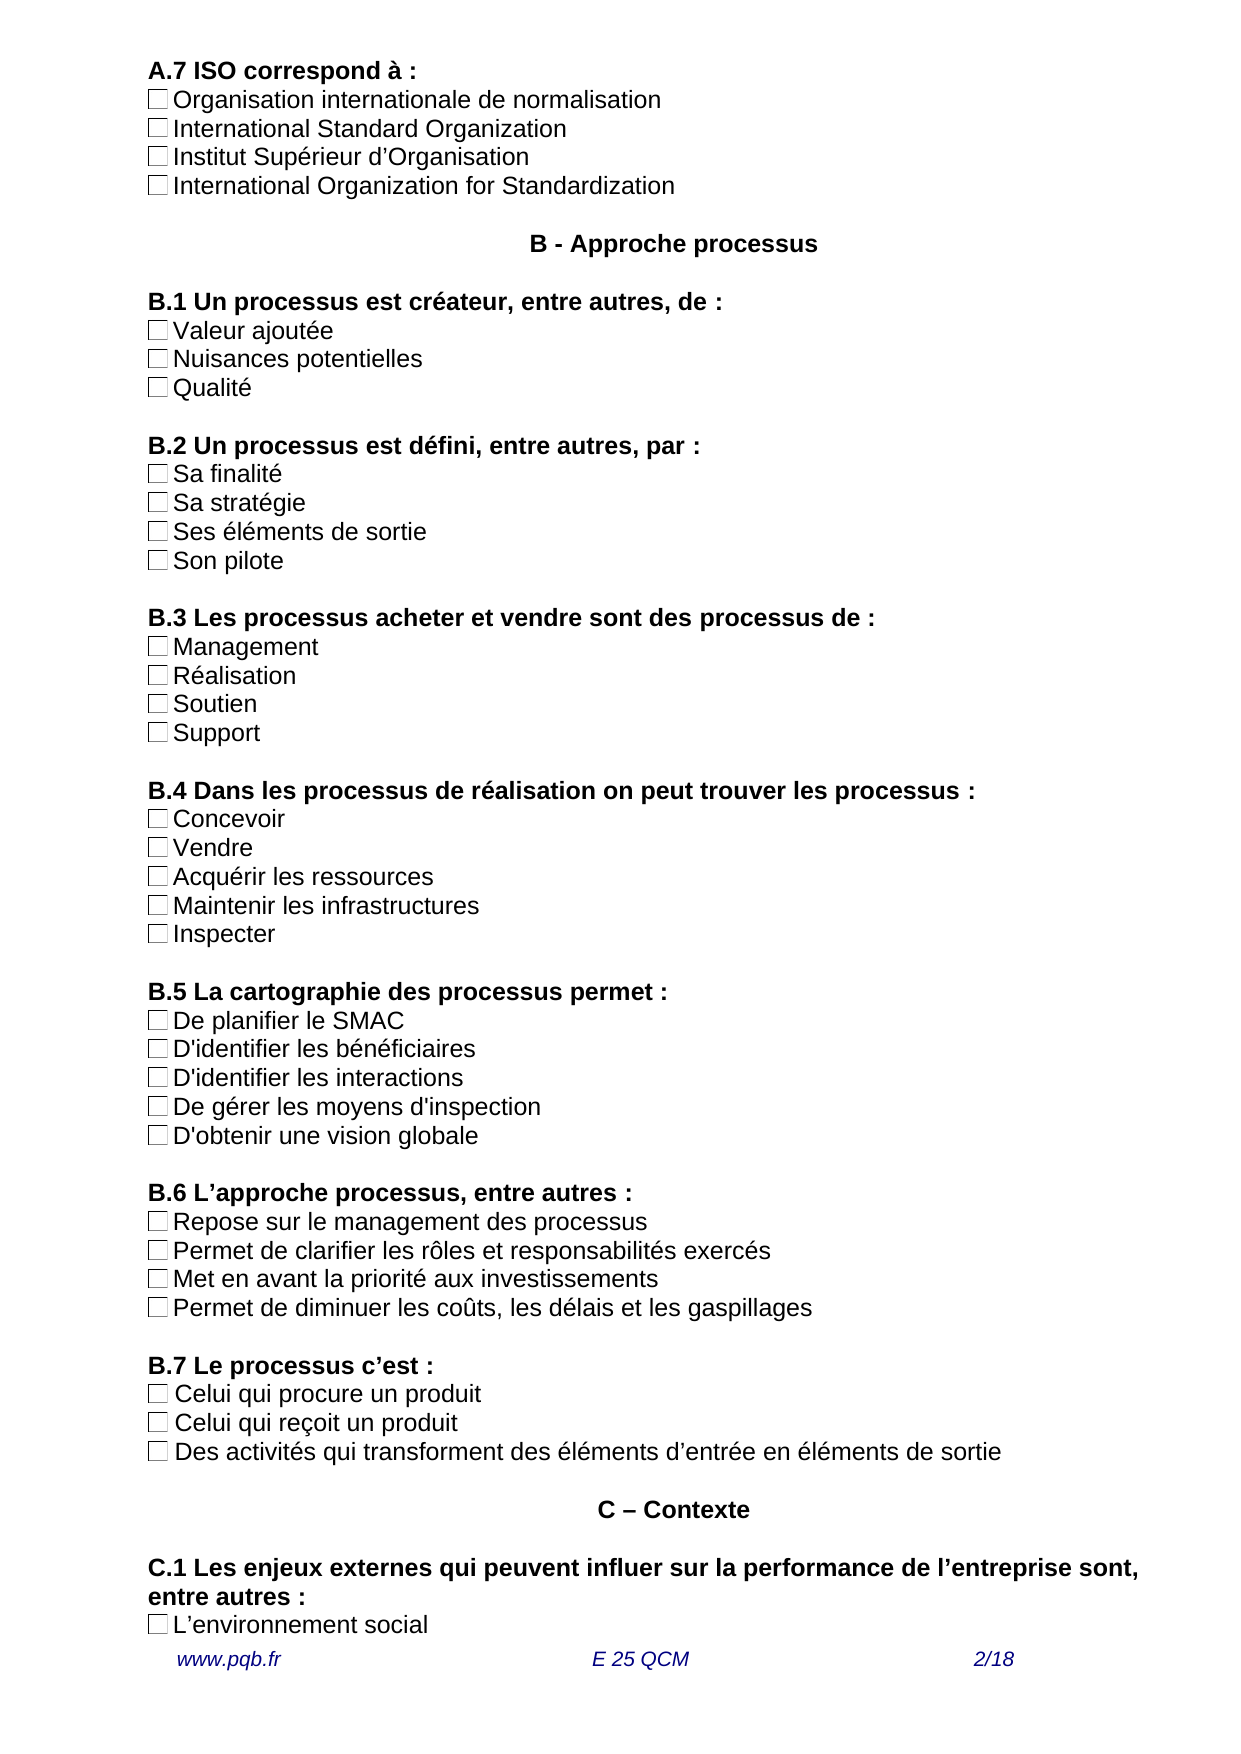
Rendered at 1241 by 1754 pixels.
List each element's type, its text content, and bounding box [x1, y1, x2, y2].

picture [147, 491, 168, 512]
text Réalisation [148, 661, 1200, 689]
text Soutien [148, 689, 1200, 718]
picture [147, 117, 168, 137]
picture [147, 1095, 168, 1116]
picture [147, 1296, 168, 1317]
text B.1 Un processus est créateur, entre autres, de : [148, 287, 1200, 316]
picture [147, 664, 168, 685]
picture [147, 923, 168, 943]
text Maintenir les infrastructures [148, 891, 1200, 919]
text B.6 L’approche processus, entre autres : [148, 1178, 1200, 1207]
text Permet de clarifier les rôles et responsabilités exercés [148, 1236, 1200, 1264]
picture [147, 1009, 168, 1030]
list Inspecter [148, 919, 1200, 948]
text C.1 Les enjeux externes qui peuvent influer sur la performance de l’entreprise sont, entre autres : [148, 1553, 1200, 1610]
text Met en avant la priorité aux investissements [148, 1264, 1200, 1293]
text D'identifier les bénéficiaires [148, 1034, 1200, 1063]
picture [147, 174, 168, 195]
picture [147, 1124, 168, 1145]
text De gérer les moyens d'inspection [148, 1092, 1200, 1121]
picture [147, 693, 168, 713]
text Institut Supérieur d’Organisation [148, 142, 1200, 171]
picture [147, 348, 168, 368]
text Sa stratégie [148, 488, 1200, 517]
text C – Contexte [148, 1495, 1200, 1524]
text B.2 Un processus est défini, entre autres, par : [148, 431, 1200, 459]
picture [147, 894, 168, 915]
picture [147, 376, 168, 397]
text Repose sur le management des processus [148, 1207, 1200, 1236]
picture [147, 146, 168, 166]
text De planifier le SMAC [148, 1006, 1200, 1034]
text D'obtenir une vision globale [148, 1121, 1200, 1149]
picture [147, 836, 168, 857]
text A.7 ISO correspond à : [148, 56, 1200, 85]
picture [147, 520, 168, 541]
text International Standard Organization [148, 114, 1200, 142]
picture [147, 319, 168, 340]
text Sa finalité [148, 459, 1200, 488]
text B.3 Les processus acheter et vendre sont des processus de : [148, 603, 1200, 632]
picture [147, 721, 168, 742]
picture [147, 865, 168, 886]
picture [147, 463, 168, 483]
text Valeur ajoutée [148, 316, 1200, 344]
text B.4 Dans les processus de réalisation on peut trouver les processus : [148, 776, 1200, 804]
text B - Approche processus [148, 229, 1200, 258]
picture [147, 635, 168, 656]
list Concevoir [148, 804, 1200, 833]
picture [147, 808, 168, 828]
text Organisation internationale de normalisation [148, 85, 1200, 114]
picture [147, 1239, 168, 1260]
picture [147, 1268, 168, 1288]
picture [147, 1440, 168, 1461]
picture [147, 1411, 168, 1432]
text Celui qui procure un produit [148, 1379, 1200, 1408]
text Nuisances potentielles [148, 344, 1200, 373]
picture [147, 1066, 168, 1087]
text Management [148, 632, 1200, 661]
picture [147, 1210, 168, 1231]
text L’environnement social [148, 1610, 1200, 1639]
text Des activités qui transforment des éléments d’entrée en éléments de sortie [148, 1437, 1200, 1466]
picture [147, 1038, 168, 1058]
picture [147, 549, 168, 570]
text Acquérir les ressources [148, 862, 1200, 891]
text Son pilote [148, 546, 1200, 574]
text Qualité [148, 373, 1200, 402]
text Ses éléments de sortie [148, 517, 1200, 546]
text B.7 Le processus c’est : [148, 1351, 1200, 1379]
text Celui qui reçoit un produit [148, 1408, 1200, 1437]
picture [147, 1613, 168, 1634]
text Permet de diminuer les coûts, les délais et les gaspillages [148, 1293, 1200, 1322]
picture [147, 88, 168, 109]
text D'identifier les interactions [148, 1063, 1200, 1092]
picture [147, 1383, 168, 1403]
text B.5 La cartographie des processus permet : [148, 977, 1200, 1006]
text International Organization for Standardization [148, 171, 1200, 200]
text Support [148, 718, 1200, 747]
list Vendre [148, 833, 1200, 862]
